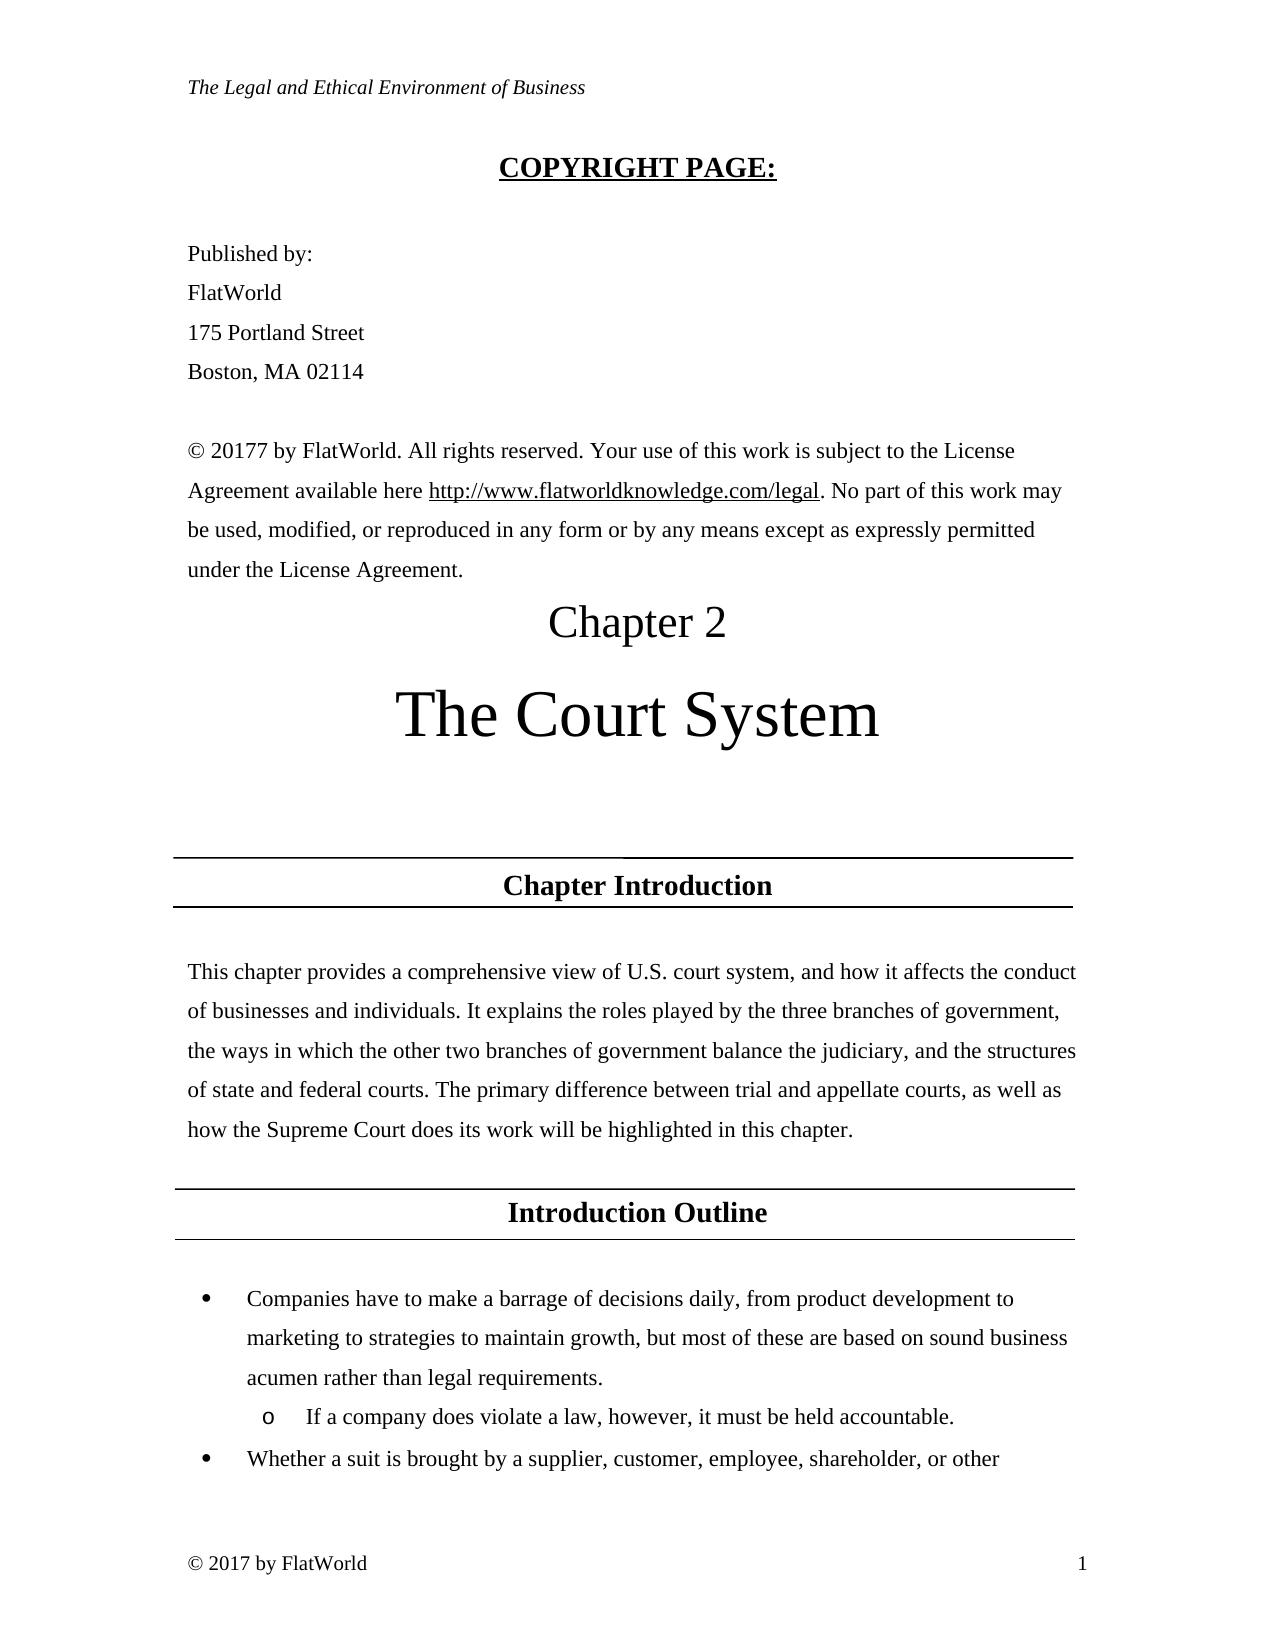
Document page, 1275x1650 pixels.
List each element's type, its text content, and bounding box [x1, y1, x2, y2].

text Published by: [187, 240, 1087, 266]
text This chapter provides a comprehensive view of U.S. court system, and how it affects the conduct of businesses and individuals. It explains the roles played by the three branches of government, the ways in which the other two branches of government balance the judiciary, and the structures of state and federal courts. The primary difference between trial and appellate courts, as well as how the Supreme Court does its work will be highlighted in this chapter. [187, 958, 1087, 1142]
text Introduction Outline [187, 1195, 1087, 1228]
text The Court System [187, 674, 1087, 751]
text Chapter Introduction [187, 868, 1087, 902]
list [202, 1445, 1087, 1472]
text Chapter 2 [187, 595, 1087, 648]
text © 201 by FlatWorld. All rights reserved. Your use of this work is subject to the License Agreement available here http://www.flatworldknowledge.com/legal. No part of this work may be used, modified, or reproduced in any form or by any means except as expressly permitted under the License Agreement. [187, 437, 1087, 582]
list Companies have to make a barrage of decisions daily, from product development to marketing to strategies to maintain growth, but most of these are based on sound business acumen rather than legal requirements. [202, 1285, 1087, 1390]
text FlatWorld [187, 279, 1087, 306]
list If a company does violate a law, however, it must be held accountable. [261, 1403, 1087, 1431]
text COPYRIGHT PAGE: [187, 150, 1087, 183]
